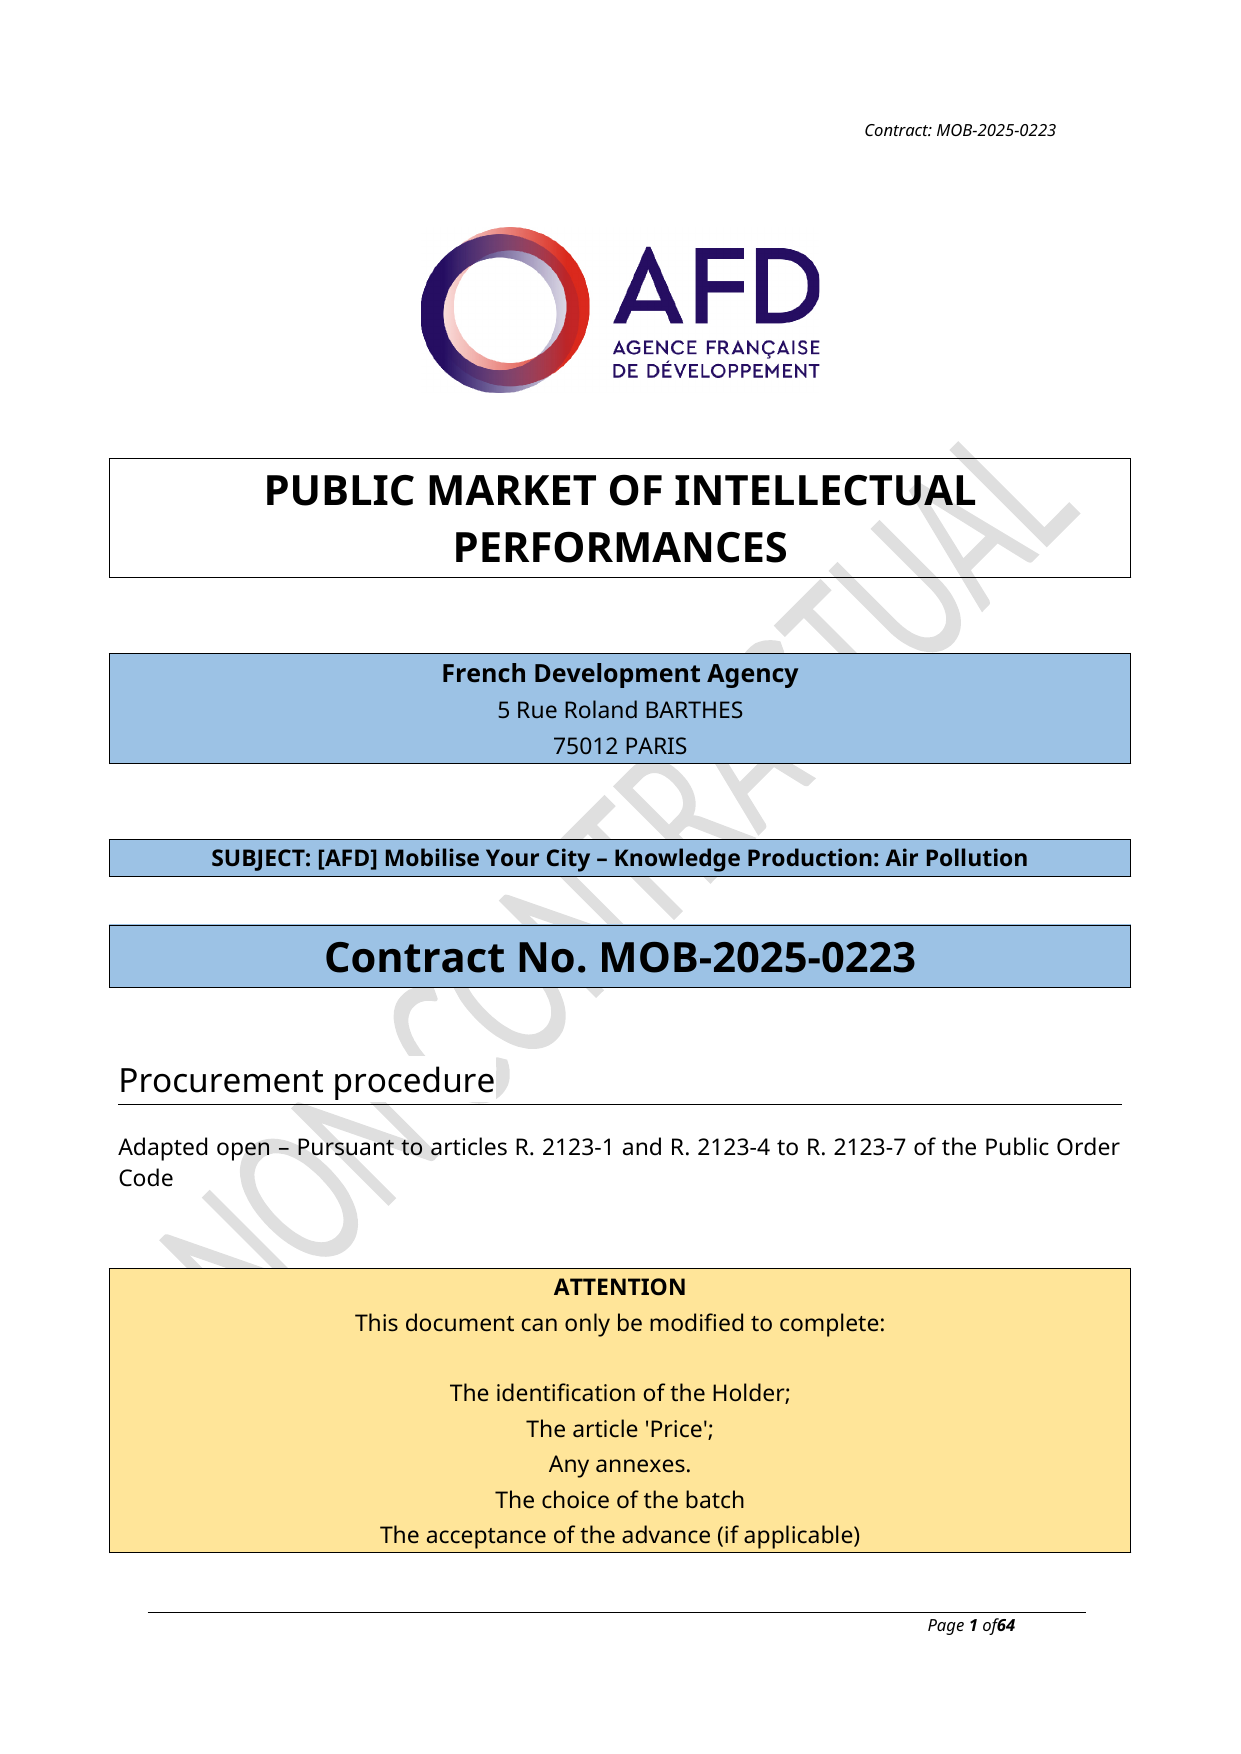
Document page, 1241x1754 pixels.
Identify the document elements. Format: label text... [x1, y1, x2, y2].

text ATTENTION [110, 1269, 1130, 1302]
text The article 'Price'; [110, 1409, 1130, 1444]
text Procurement procedure [118, 1056, 1122, 1104]
text The acceptance of the advance (if applicable) [110, 1516, 1130, 1552]
text This document can only be modified to complete: [110, 1303, 1130, 1338]
picture [421, 227, 820, 393]
text 75012 PARIS [110, 727, 1130, 763]
text SUBJECT: [AFD] Mobilise Your City – Knowledge Production: Air Pollution [110, 840, 1130, 876]
text The identification of the Holder; [110, 1374, 1130, 1408]
text Any annexes. [110, 1445, 1130, 1479]
text PUBLIC MARKET OF INTELLECTUAL PERFORMANCES [110, 459, 1130, 577]
text Contract No. MOB-2025-0223 [110, 926, 1130, 987]
text 5 Rue Roland BARTHES [110, 691, 1130, 726]
text The choice of the batch [110, 1480, 1130, 1515]
text Adapted open – Pursuant to articles R. 2123-1 and R. 2123-4 to R. 2123-7 of the Public Order Code [118, 1130, 1122, 1193]
text French Development Agency [110, 654, 1130, 690]
